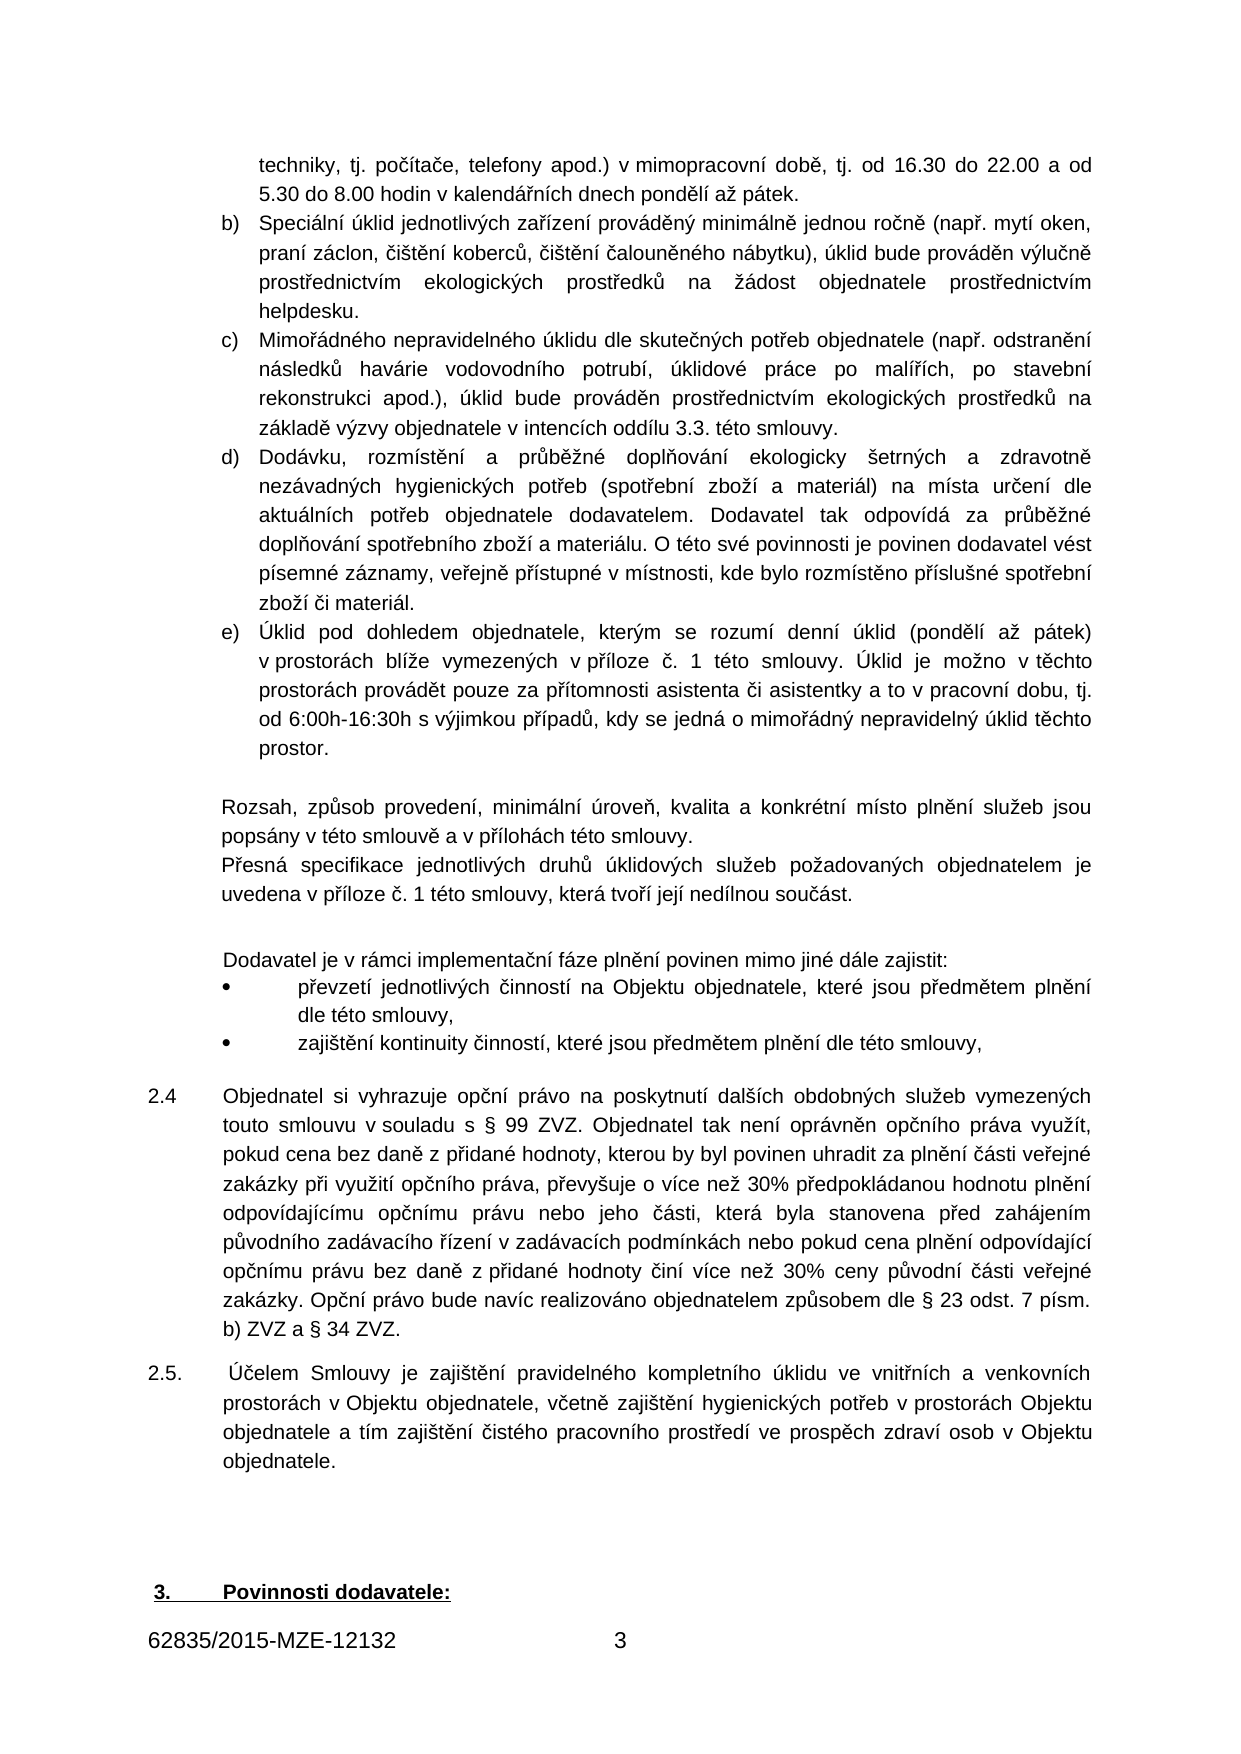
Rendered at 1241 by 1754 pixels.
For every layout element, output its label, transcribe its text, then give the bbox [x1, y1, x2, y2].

list zajištění kontinuity činností, které jsou předmětem plnění dle této smlouvy, [223, 1030, 1092, 1054]
list Dodavatel je v rámci implementační fáze plnění povinen mimo jiné dále zajistit: [148, 948, 1092, 972]
list převzetí jednotlivých činností na Objektu objednatele, které jsou předmětem plnění dle této smlouvy, [223, 975, 1092, 1027]
text 2.4 Objednatel si vyhrazuje opční právo na poskytnutí dalších obdobných služeb vymezených touto smlouvu v souladu s § 99 ZVZ. Objednatel tak není oprávněn opčního práva využít, pokud cena bez daně z přidané hodnoty, kterou by byl povinen uhradit za plnění části veřejné zakázky při využití opčního práva, převyšuje o více než 30% předpokládanou hodnotu plnění odpovídajícímu opčnímu právu nebo jeho části, která byla stanovena před zahájením původního zadávacího řízení v zadávacích podmínkách nebo pokud cena plnění odpovídající opčnímu právu bez daně z přidané hodnoty činí více než 30% ceny původní části veřejné zakázky. Opční právo bude navíc realizováno objednatelem způsobem dle § 23 odst. 7 písm. b) ZVZ a § 34 ZVZ. [148, 1079, 1092, 1341]
list Úklid pod dohledem objednatele, kterým se rozumí denní úklid (pondělí až pátek) v prostorách blíže vymezených v příloze č. 1 této smlouvy. Úklid je možno v těchto prostorách provádět pouze za přítomnosti asistenta či asistentky a to v pracovní dobu, tj. od 6:00h-16:30h s výjimkou případů, kdy se jedná o mimořádný nepravidelný úklid těchto prostor. [221, 614, 1092, 760]
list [221, 148, 1092, 206]
text 3. Povinnosti dodavatele: [148, 1575, 1092, 1604]
list Speciální úklid jednotlivých zařízení prováděný minimálně jednou ročně (např. mytí oken, praní záclon, čištění koberců, čištění čalouněného nábytku), úklid bude prováděn výlučně prostřednictvím ekologických prostředků na žádost objednatele prostřednictvím helpdesku. [221, 206, 1092, 323]
subtitle Přesná specifikace jednotlivých druhů úklidových služeb požadovaných objednatelem je uvedena v příloze č. 1 této smlouvy, která tvoří její nedílnou součást. [221, 848, 1092, 906]
text Rozsah, způsob provedení, minimální úroveň, kvalita a konkrétní místo plnění služeb jsou popsány v této smlouvě a v přílohách této smlouvy. [221, 789, 1092, 848]
text 2.5. Účelem Smlouvy je zajištění pravidelného kompletního úklidu ve vnitřních a venkovních prostorách v Objektu objednatele, včetně zajištění hygienických potřeb v prostorách Objektu objednatele a tím zajištění čistého pracovního prostředí ve prospěch zdraví osob v Objektu objednatele. [148, 1356, 1092, 1473]
list Dodávku, rozmístění a průběžné doplňování ekologicky šetrných a zdravotně nezávadných hygienických potřeb (spotřební zboží a materiál) na místa určení dle aktuálních potřeb objednatele dodavatelem. Dodavatel tak odpovídá za průběžné doplňování spotřebního zboží a materiálu. O této své povinnosti je povinen dodavatel vést písemné záznamy, veřejně přístupné v místnosti, kde bylo rozmístěno příslušné spotřební zboží či materiál. [221, 439, 1092, 614]
list Mimořádného nepravidelného úklidu dle skutečných potřeb objednatele (např. odstranění následků havárie vodovodního potrubí, úklidové práce po malířích, po stavební rekonstrukci apod.), úklid bude prováděn prostřednictvím ekologických prostředků na základě výzvy objednatele v intencích oddílu 3.3. této smlouvy. [221, 323, 1092, 439]
